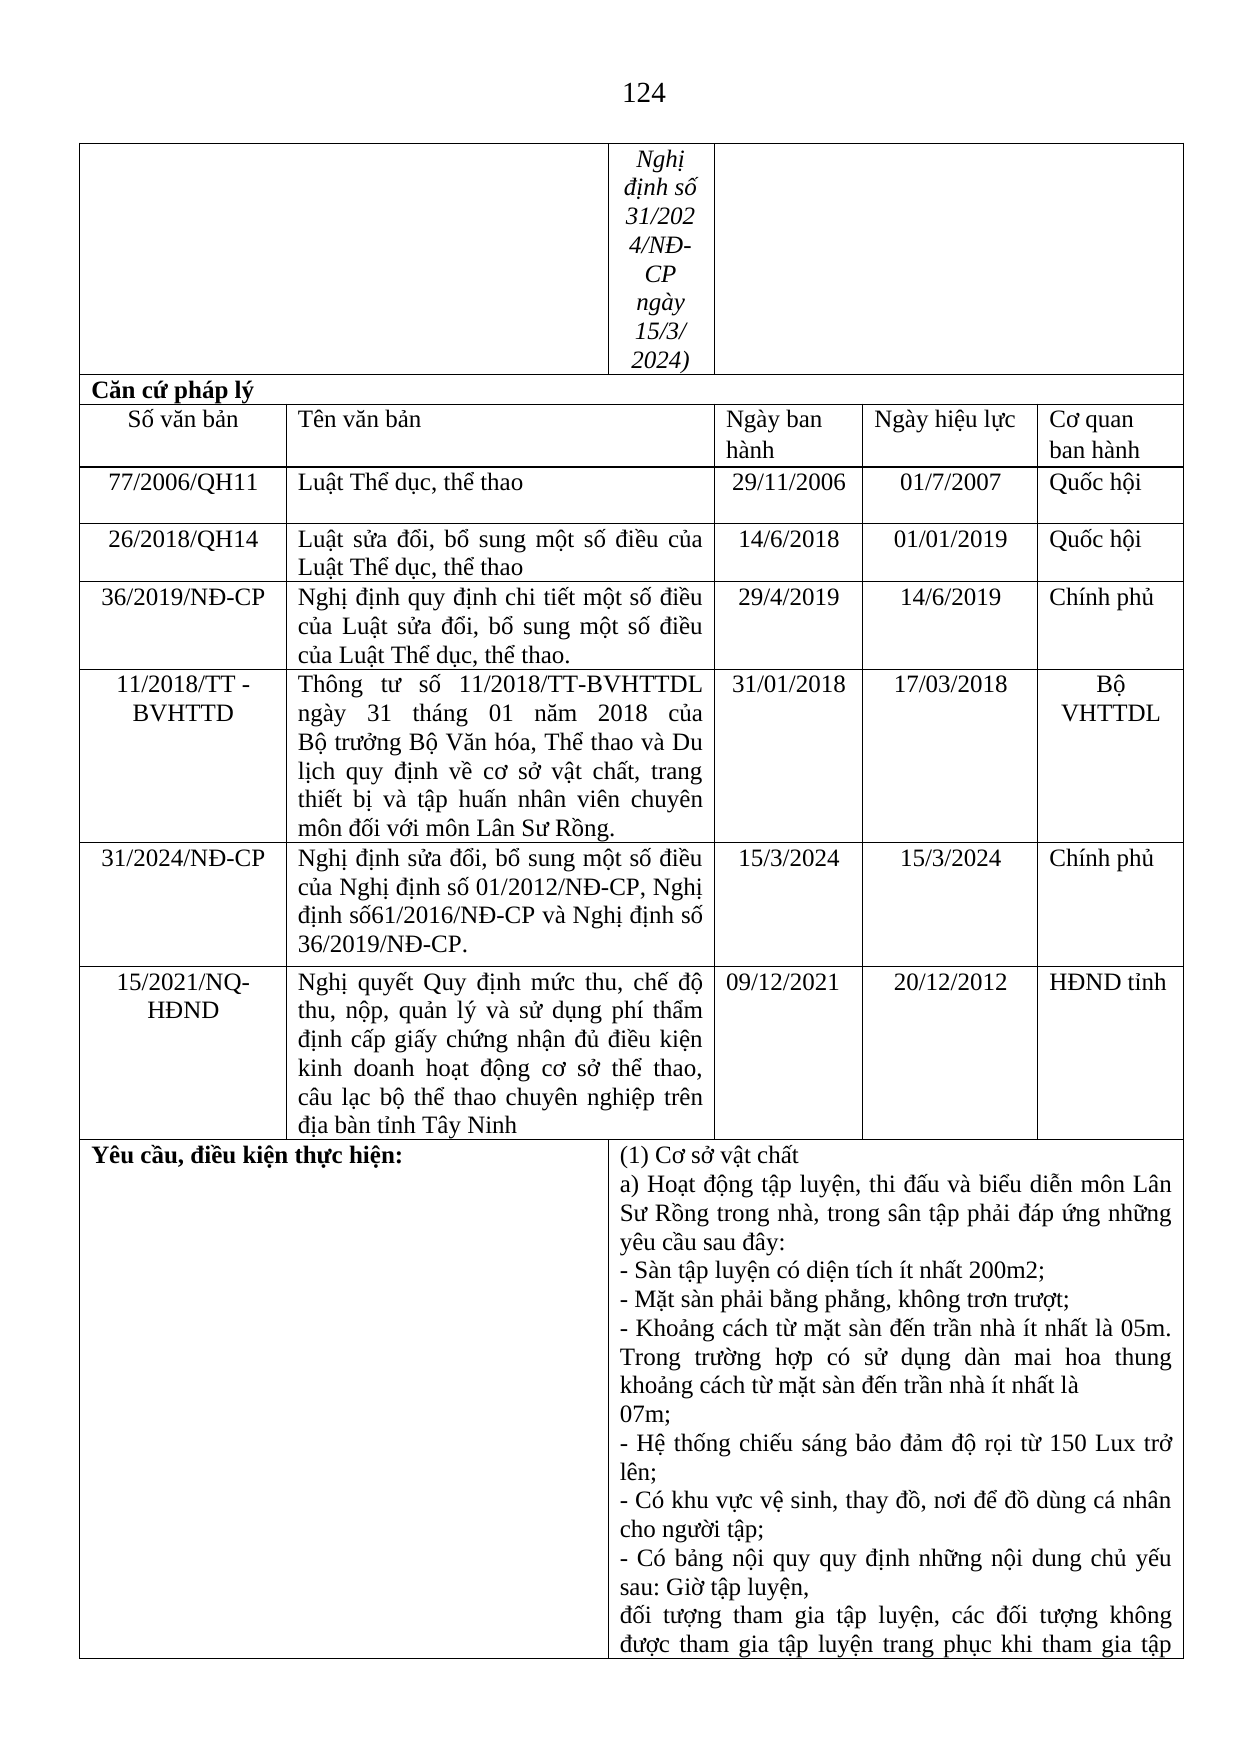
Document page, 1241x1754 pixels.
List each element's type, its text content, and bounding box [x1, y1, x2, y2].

table_cell 15/2021/NQ-HĐND [80, 967, 286, 1139]
table_cell 15/3/2024 [863, 843, 1037, 966]
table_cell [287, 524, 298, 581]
table_cell Quốc hội [1038, 468, 1183, 523]
table_cell 31/2024/NĐ-CP [80, 843, 286, 966]
table_cell 15/3/2024 [715, 843, 862, 966]
table_cell 14/6/2019 [863, 582, 1037, 668]
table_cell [80, 1140, 608, 1658]
table_cell 26/2018/QH14 [80, 524, 286, 581]
table_cell Tên văn bản [287, 405, 714, 466]
table_cell 09/12/2021 [715, 967, 862, 1139]
table_cell Chính phủ [1038, 843, 1183, 966]
table_cell [715, 144, 1183, 374]
table_cell Ngày hiệu lực [863, 405, 1037, 466]
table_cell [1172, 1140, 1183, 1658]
table_cell 01/7/2007 [863, 468, 1037, 523]
table_cell 17/03/2018 [863, 670, 1037, 842]
table_cell Chính phủ [1038, 582, 1183, 668]
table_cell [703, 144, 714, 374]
table_cell 77/2006/QH11 [80, 468, 286, 523]
table_cell 01/01/2019 [863, 524, 1037, 581]
table_cell 29/11/2006 [715, 468, 862, 523]
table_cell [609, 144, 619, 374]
table_cell 31/01/2018 [715, 670, 862, 842]
table_cell 14/6/2018 [715, 524, 862, 581]
table_cell Bộ VHTTDL [1038, 670, 1183, 842]
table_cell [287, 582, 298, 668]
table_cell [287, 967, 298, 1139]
table_cell Số văn bản [80, 405, 286, 466]
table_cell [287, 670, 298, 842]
table_cell 36/2019/NĐ-CP [80, 582, 286, 668]
table_cell Nghị định sửa đổi, bổ sung một số điều của Nghị định số 01/2012/NĐ-CP, Nghị định số61/2016/NĐ-CP và Nghị định số 36/2019/NĐ-CP. [287, 843, 714, 966]
table_cell 11/2018/TT - BVHTTD [80, 670, 286, 842]
table_cell HĐND tỉnh [1038, 967, 1183, 1139]
table_cell 20/12/2012 [863, 967, 1037, 1139]
table_cell Ngày ban hành [715, 405, 862, 466]
table_cell Quốc hội [1038, 524, 1183, 581]
table_cell 29/4/2019 [715, 582, 862, 668]
table_cell [80, 144, 608, 374]
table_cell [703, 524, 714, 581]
table_cell Luật Thể dục, thể thao [287, 468, 714, 523]
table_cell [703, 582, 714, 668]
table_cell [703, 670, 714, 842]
table_cell Cơ quan ban hành [1038, 405, 1183, 466]
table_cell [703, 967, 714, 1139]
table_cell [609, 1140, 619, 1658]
